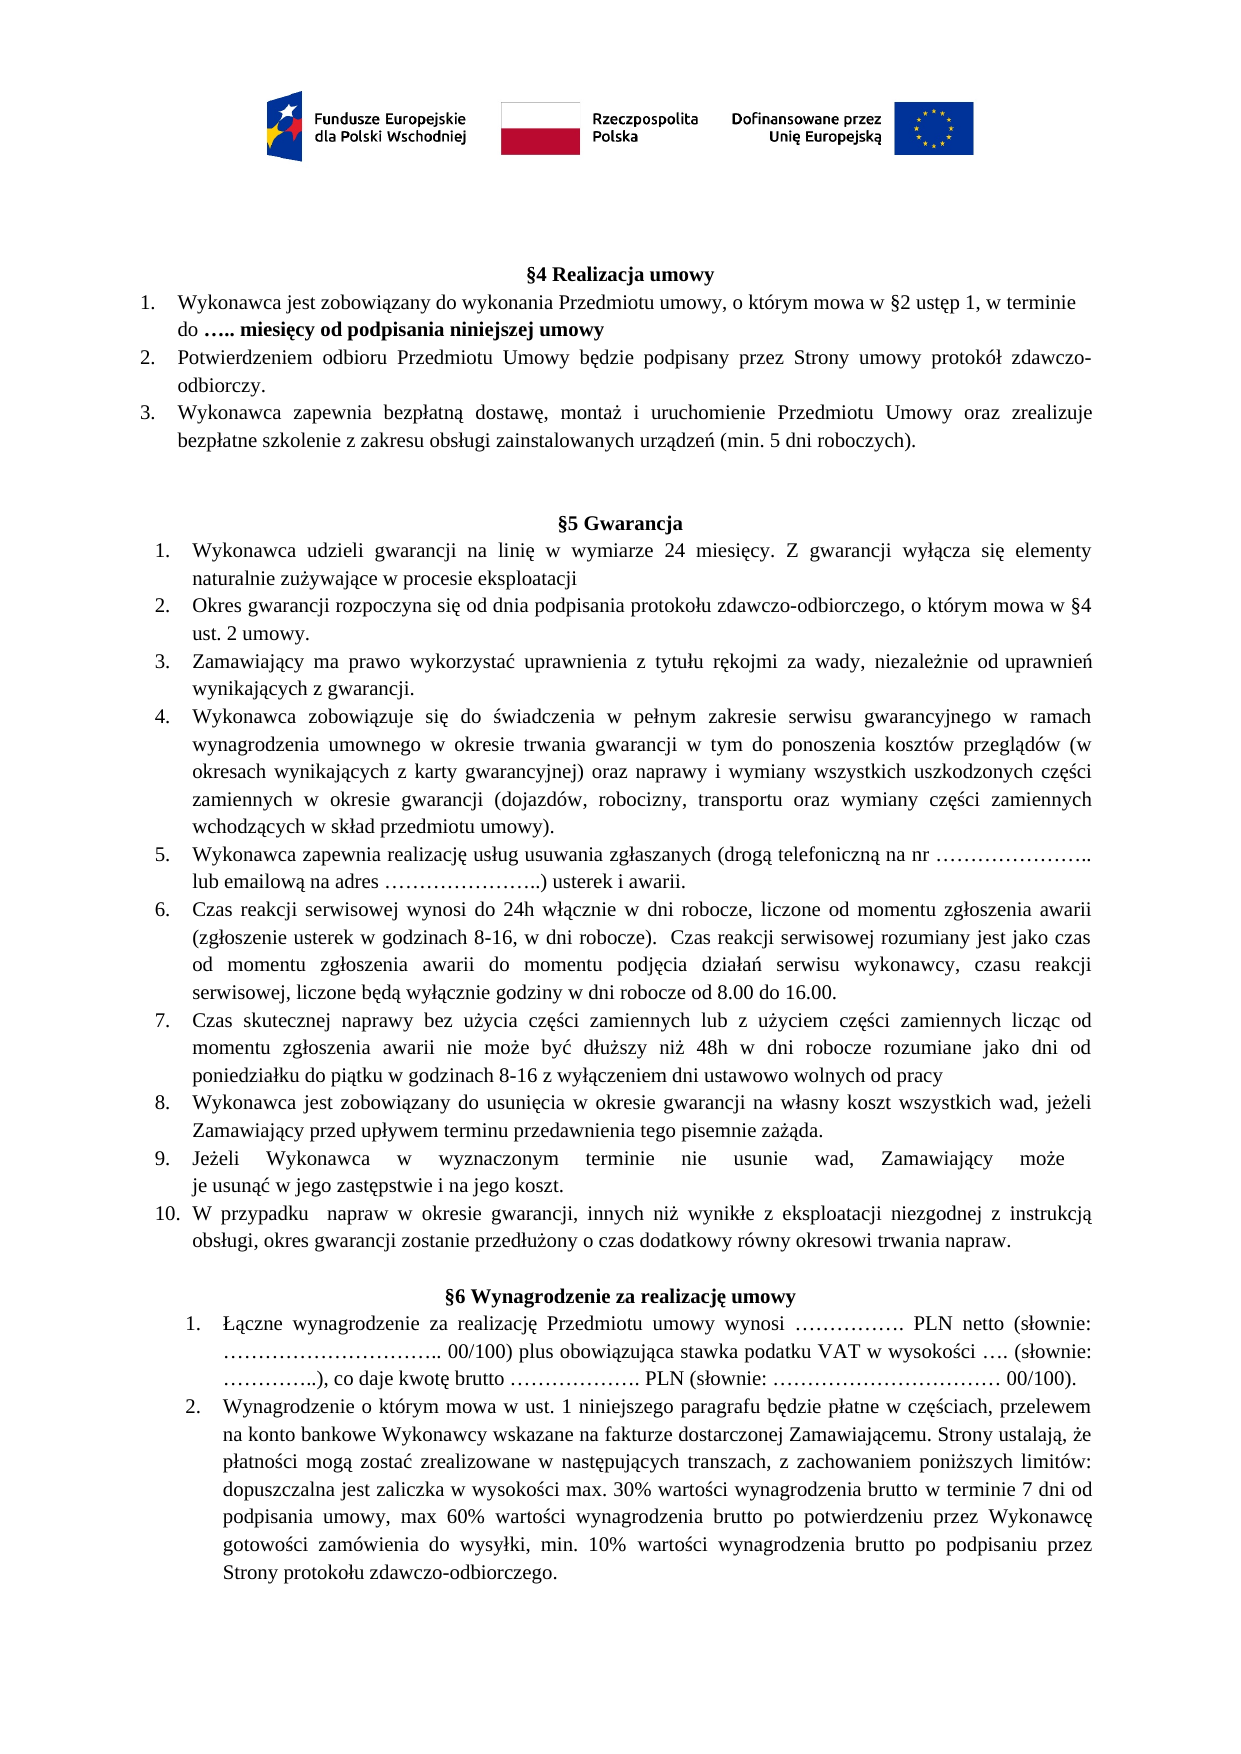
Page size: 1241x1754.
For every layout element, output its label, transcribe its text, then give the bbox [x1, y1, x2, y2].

list Wykonawca zapewnia bezpłatną dostawę, montaż i uruchomienie Przedmiotu Umowy oraz zrealizuje bezpłatne szkolenie z zakresu obsługi zainstalowanych urządzeń (min. 5 dni roboczych). [140, 400, 1093, 452]
list Wykonawca jest zobowiązany do usunięcia w okresie gwarancji na własny koszt wszystkich wad, jeżeli Zamawiający przed upływem terminu przedawnienia tego pisemnie zażąda. [154, 1090, 1093, 1142]
picture [249, 73, 991, 179]
list Wynagrodzenie o którym mowa w ust. 1 niniejszego paragrafu będzie płatne w częściach, przelewem na konto bankowe Wykonawcy wskazane na fakturze dostarczonej Zamawiającemu. Strony ustalają, że płatności mogą zostać zrealizowane w następujących transzach, z zachowaniem poniższych limitów: dopuszczalna jest zaliczka w wysokości max. 30% wartości wynagrodzenia brutto w terminie 7 dni od podpisania umowy, max 60% wartości wynagrodzenia brutto po potwierdzeniu przez Wykonawcę gotowości zamówienia do wysyłki, min. 10% wartości wynagrodzenia brutto po podpisaniu przez Strony protokołu zdawczo-odbiorczego. [185, 1394, 1093, 1584]
text §6 Wynagrodzenie za realizację umowy [148, 1283, 1093, 1308]
list Potwierdzeniem odbioru Przedmiotu Umowy będzie podpisany przez Strony umowy protokół zdawczo-odbiorczy. [140, 345, 1093, 397]
text §5 Gwarancja [148, 511, 1093, 535]
text §4 Realizacja umowy [148, 262, 1093, 286]
list Jeżeli Wykonawca w wyznaczonym terminie nie usunie wad, Zamawiający może je usunąć w jego zastępstwie i na jego koszt. [154, 1146, 1093, 1197]
list Czas reakcji serwisowej wynosi do 24h włącznie w dni robocze, liczone od momentu zgłoszenia awarii (zgłoszenie usterek w godzinach 8-16, w dni robocze). Czas reakcji serwisowej rozumiany jest jako czas od momentu zgłoszenia awarii do momentu podjęcia działań serwisu wykonawcy, czasu reakcji serwisowej, liczone będą wyłącznie godziny w dni robocze od 8.00 do 16.00. [154, 897, 1093, 1004]
list Łączne wynagrodzenie za realizację Przedmiotu umowy wynosi ……………. PLN netto (słownie: ………………………….. 00/100) plus obowiązująca stawka podatku VAT w wysokości …. (słownie: …………..), co daje kwotę brutto ………………. PLN (słownie: …………………………… 00/100). [185, 1311, 1093, 1390]
list Wykonawca zapewnia realizację usług usuwania zgłaszanych (drogą telefoniczną na nr ………………….. lub emailową na adres …………………..) usterek i awarii. [154, 842, 1093, 893]
list Czas skutecznej naprawy bez użycia części zamiennych lub z użyciem części zamiennych licząc od momentu zgłoszenia awarii nie może być dłuższy niż 48h w dni robocze rozumiane jako dni od poniedziałku do piątku w godzinach 8-16 z wyłączeniem dni ustawowo wolnych od pracy [154, 1007, 1093, 1087]
list Wykonawca zobowiązuje się do świadczenia w pełnym zakresie serwisu gwarancyjnego w ramach wynagrodzenia umownego w okresie trwania gwarancji w tym do ponoszenia kosztów przeglądów (w okresach wynikających z karty gwarancyjnej) oraz naprawy i wymiany wszystkich uszkodzonych części zamiennych w okresie gwarancji (dojazdów, robocizny, transportu oraz wymiany części zamiennych wchodzących w skład przedmiotu umowy). [154, 704, 1093, 838]
list Zamawiający ma prawo wykorzystać uprawnienia z tytułu rękojmi za wady, niezależnie od uprawnień wynikających z gwarancji. [154, 649, 1093, 700]
list Wykonawca udzieli gwarancji na linię w wymiarze 24 miesięcy. Z gwarancji wyłącza się elementy naturalnie zużywające w procesie eksploatacji [154, 538, 1093, 590]
list Wykonawca jest zobowiązany do wykonania Przedmiotu umowy, o którym mowa w §2 ustęp 1, w terminie do ….. miesięcy od podpisania niniejszej umowy [140, 290, 1093, 341]
list W przypadku napraw w okresie gwarancji, innych niż wynikłe z eksploatacji niezgodnej z instrukcją obsługi, okres gwarancji zostanie przedłużony o czas dodatkowy równy okresowi trwania napraw. [154, 1201, 1093, 1252]
list Okres gwarancji rozpoczyna się od dnia podpisania protokołu zdawczo-odbiorczego, o którym mowa w §4 ust. 2 umowy. [154, 593, 1093, 645]
